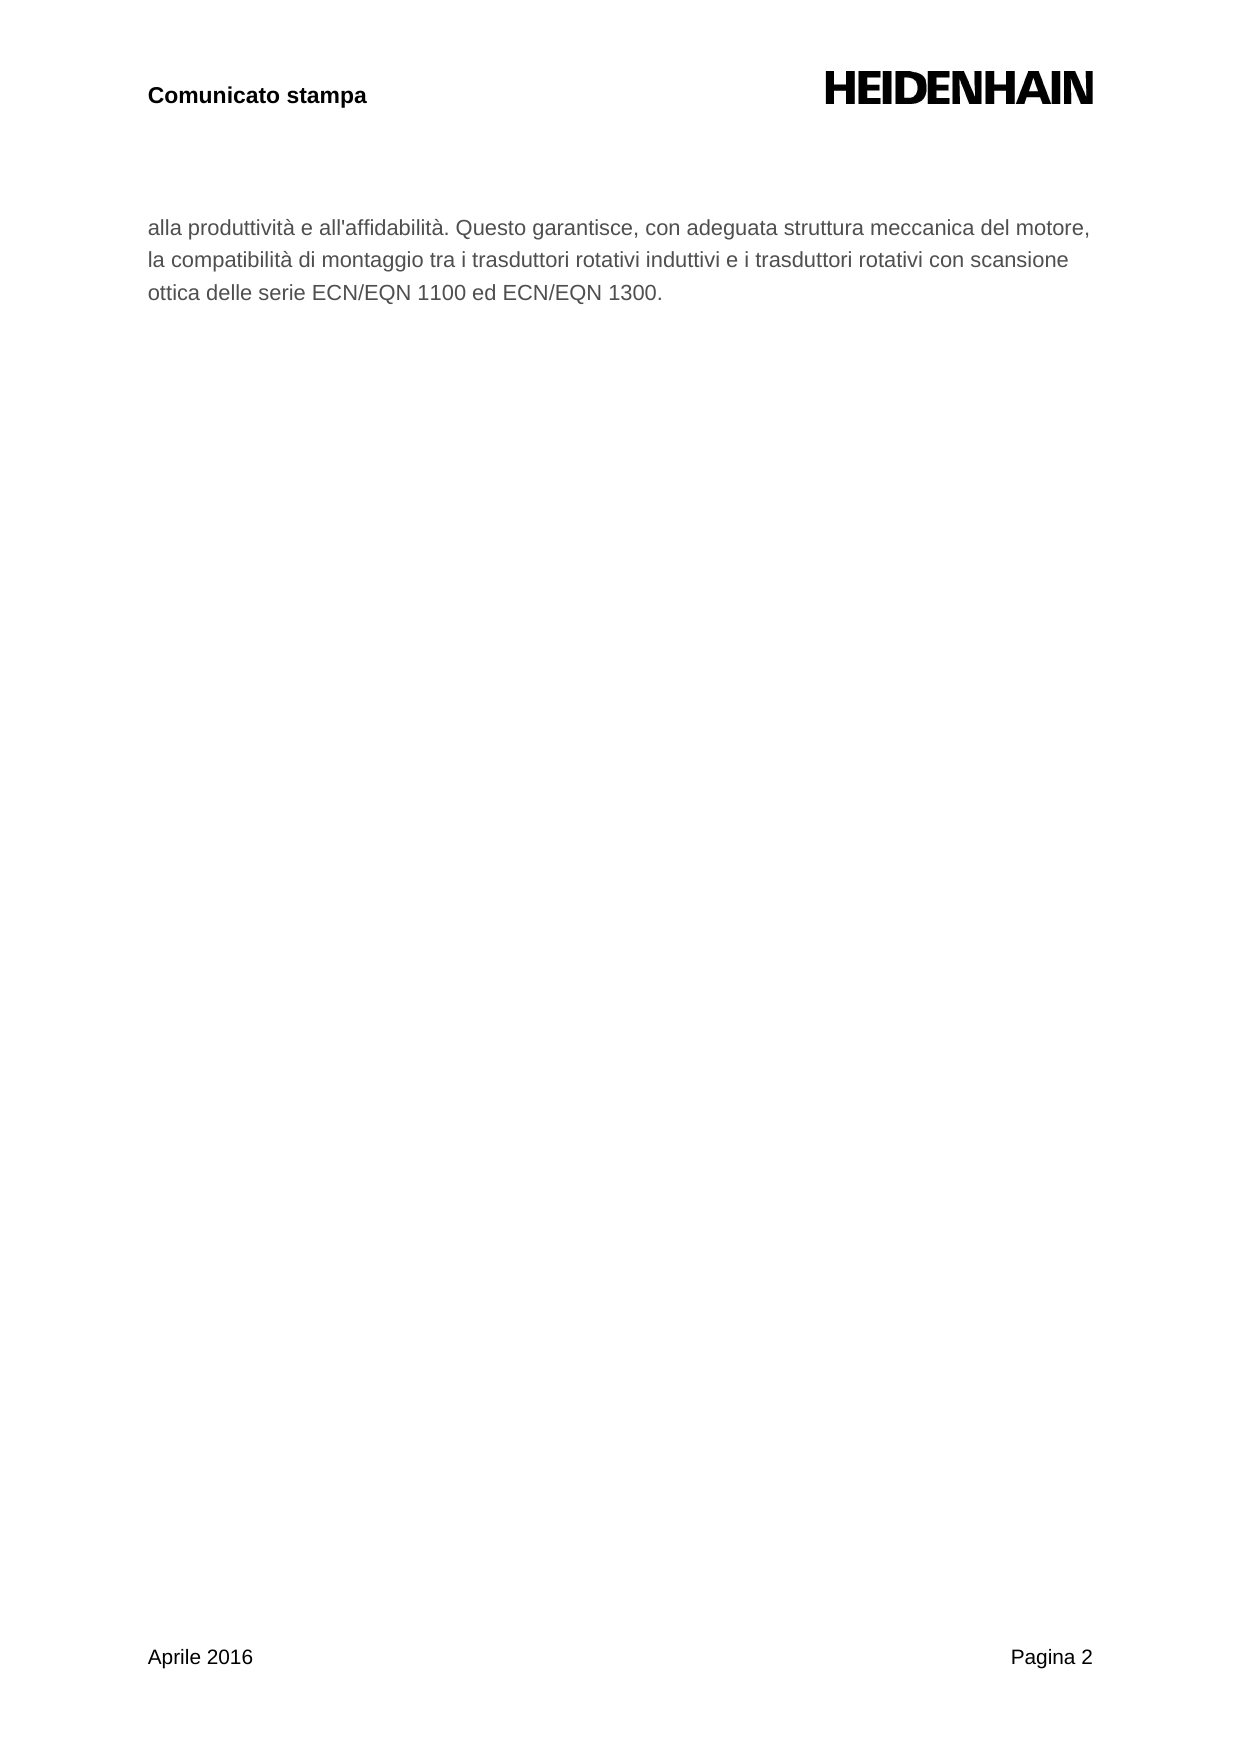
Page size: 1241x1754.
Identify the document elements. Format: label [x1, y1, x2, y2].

picture [825, 71, 1093, 104]
text [148, 207, 1092, 305]
